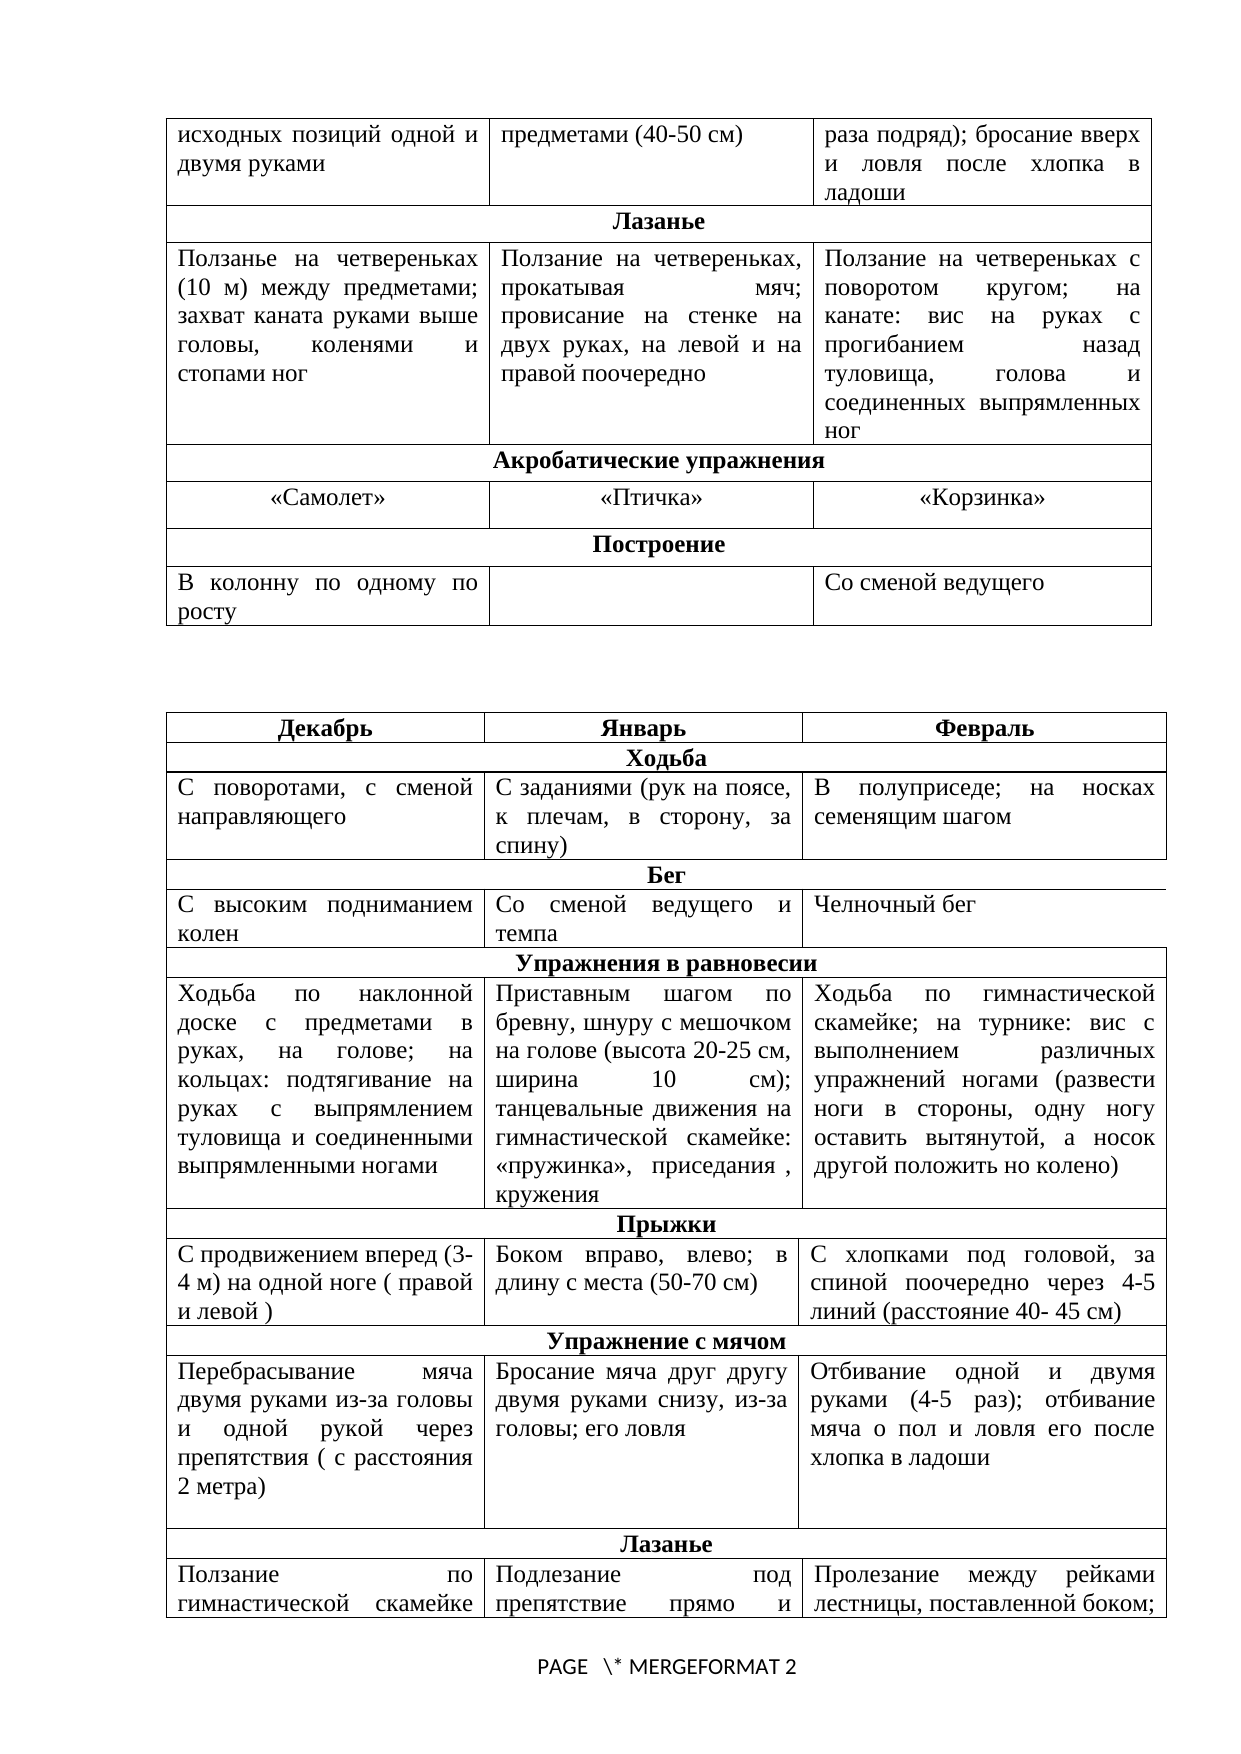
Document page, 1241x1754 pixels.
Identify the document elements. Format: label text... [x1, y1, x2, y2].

table_cell Отбивание одной и двумя руками (4-5 раз); отбивание мяча о пол и ловля его после хлопка в ладоши [799, 1356, 1166, 1528]
table_cell Бег [167, 860, 1167, 888]
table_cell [814, 119, 1151, 205]
table_cell Прыжки [167, 1209, 1166, 1238]
table_cell Со сменой ведущего [814, 567, 1151, 624]
table_cell Боком вправо, влево; в длину с места (50-) [485, 1239, 798, 1325]
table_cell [167, 1559, 484, 1617]
table_cell Упражнения в равновесии [167, 948, 1166, 977]
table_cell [485, 1559, 802, 1617]
table_cell В полуприседе; на носках семенящим шагом [803, 773, 1166, 859]
table_cell Ползание на четвереньках с поворотом кругом; на канате: вис на руках с прогибанием назад туловища, голова и соединенных выпрямленных ног [814, 243, 1151, 444]
table_cell Перебрасывание мяча двумя руками из-за головы и одной рукой через препятствия ( с расстояния ) [167, 1356, 484, 1528]
table_cell С поворотами, с сменой направляющего [167, 773, 484, 859]
table_cell Ходьба по гимнастической скамейке; на турнике: вис с выполнением различных упражнений ногами (развести ноги в стороны, одну ногу оставить вытянутой, а носок другой положить но колено) [803, 978, 1166, 1208]
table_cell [490, 119, 813, 205]
table_cell С продвижением вперед (3-) на одной ноге ( правой и левой ) [167, 1239, 484, 1325]
table_header Декабрь [167, 713, 484, 742]
table_cell [490, 567, 813, 624]
table_cell В колонну по одному по росту [167, 567, 489, 624]
table_cell Акробатические упражнения [167, 445, 1151, 481]
table_cell Приставным шагом по бревну, шнуру с мешочком на голове (высота 20-, ширина ); танцевальные движения на гимнастической скамейке: «пружинка», приседания , кружения [485, 978, 802, 1208]
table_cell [803, 1559, 1166, 1617]
table_cell Ползанье на четвереньках () между предметами; захват каната руками выше головы, коленями и стопами ног [167, 243, 489, 444]
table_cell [167, 119, 489, 205]
table_cell Лазанье [167, 206, 1151, 242]
table_cell «Птичка» [490, 482, 813, 528]
table_header Февраль [803, 713, 1166, 742]
table_cell Ходьба по наклонной доске с предметами в руках, на голове; на кольцах: подтягивание на руках с выпрямлением туловища и соединенными выпрямленными ногами [167, 978, 484, 1208]
table_cell Ползание на четвереньках, прокатывая мяч; провисание на стенке на двух руках, на левой и на правой поочередно [490, 243, 813, 444]
table_cell Построение [167, 529, 1151, 566]
table_cell С высоким подниманием колен [167, 890, 484, 947]
table_cell Ходьба [167, 743, 1166, 771]
table_header Январь [485, 713, 802, 742]
table_cell Со сменой ведущего и темпа [485, 890, 802, 947]
table_cell Бросание мяча друг другу двумя руками снизу, из-за головы; его ловля [485, 1356, 798, 1528]
table_cell Упражнение с мячом [167, 1326, 1166, 1355]
table_cell «Самолет» [167, 482, 489, 528]
table_cell «Корзинка» [814, 482, 1151, 528]
table_cell С хлопками под головой, за спиной поочередно через 4-5 линий (расстояние 40- ) [799, 1239, 1166, 1325]
table_cell Лазанье [167, 1529, 1166, 1558]
table_cell С заданиями (рук на поясе, к плечам, в сторону, за спину) [485, 773, 802, 859]
table_cell Челночный бег [803, 889, 1167, 947]
